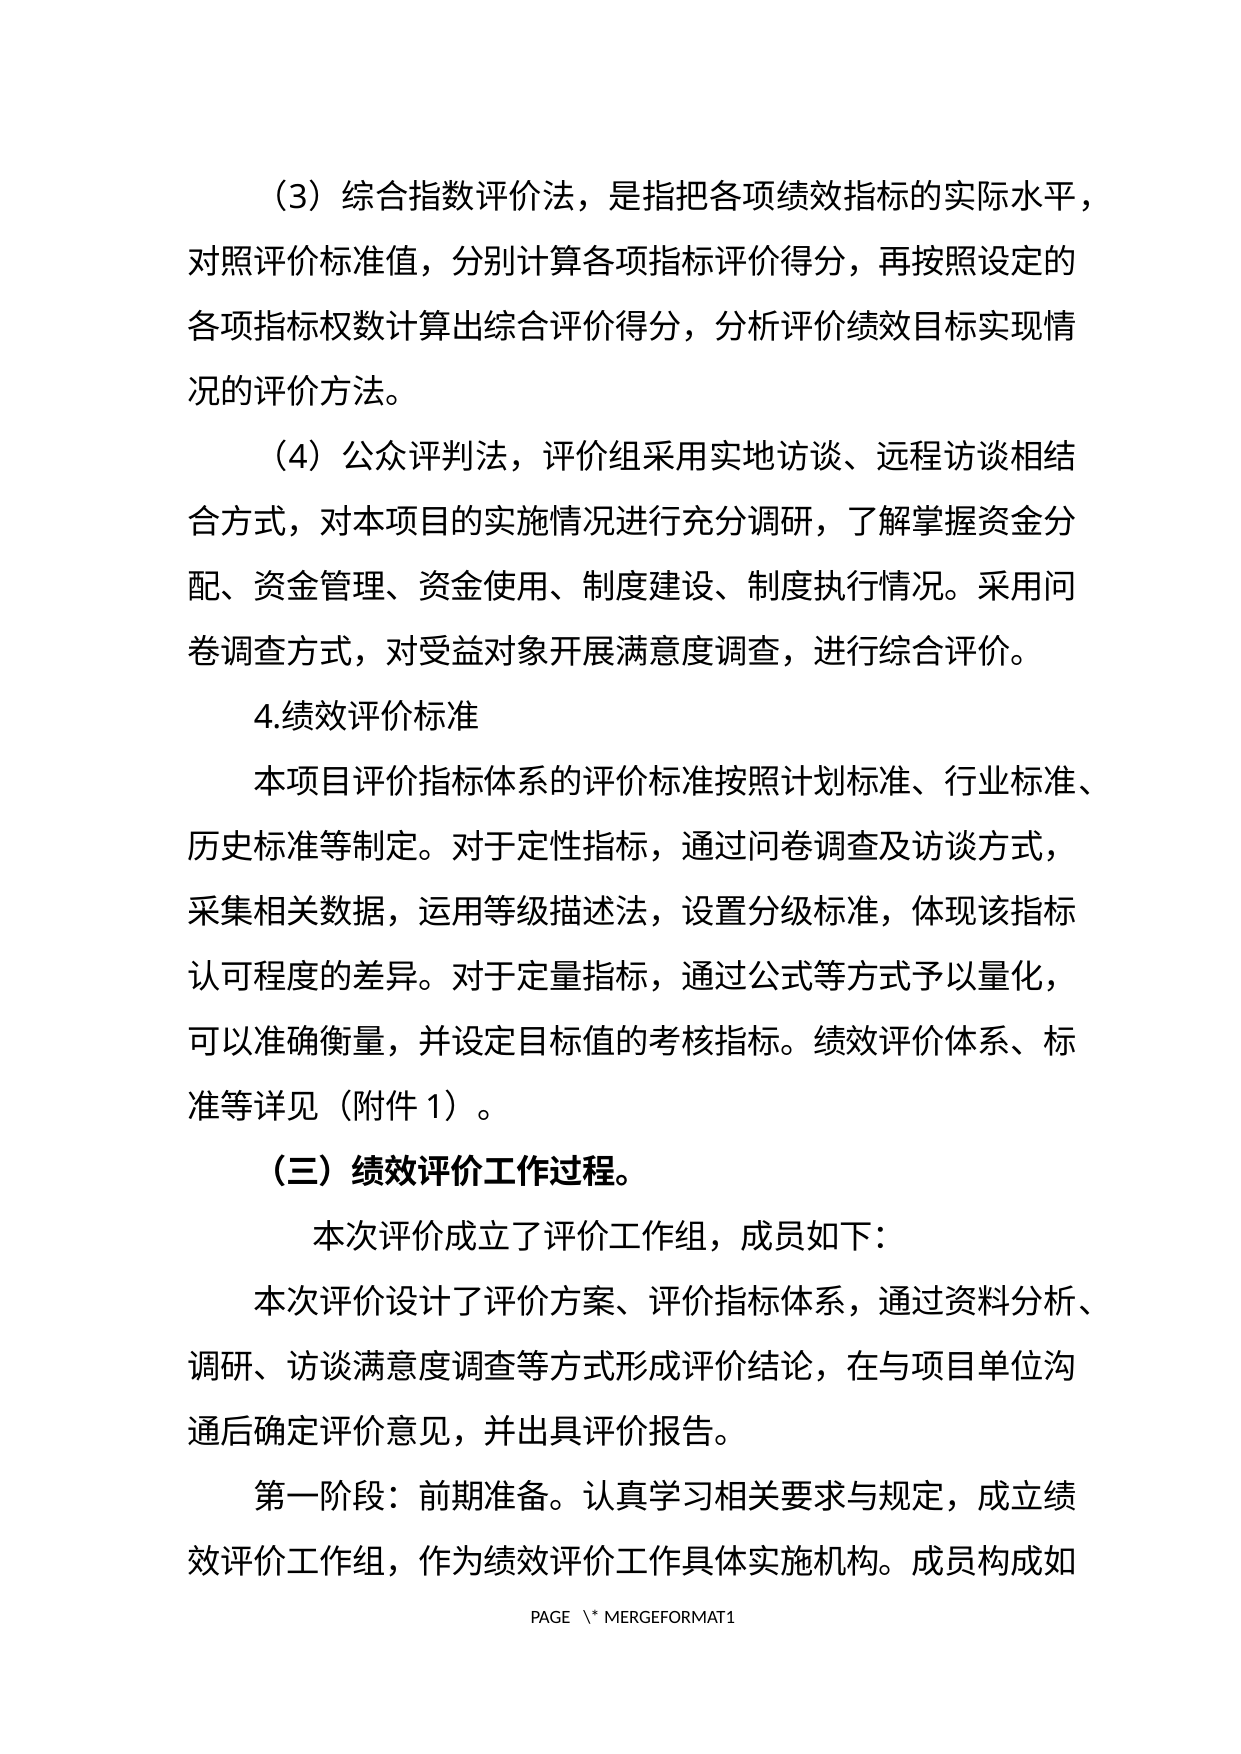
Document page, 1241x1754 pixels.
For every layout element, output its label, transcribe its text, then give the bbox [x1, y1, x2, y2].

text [187, 1202, 1078, 1592]
text （三）绩效评价工作过程。 [187, 1137, 1078, 1202]
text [187, 162, 1078, 1137]
